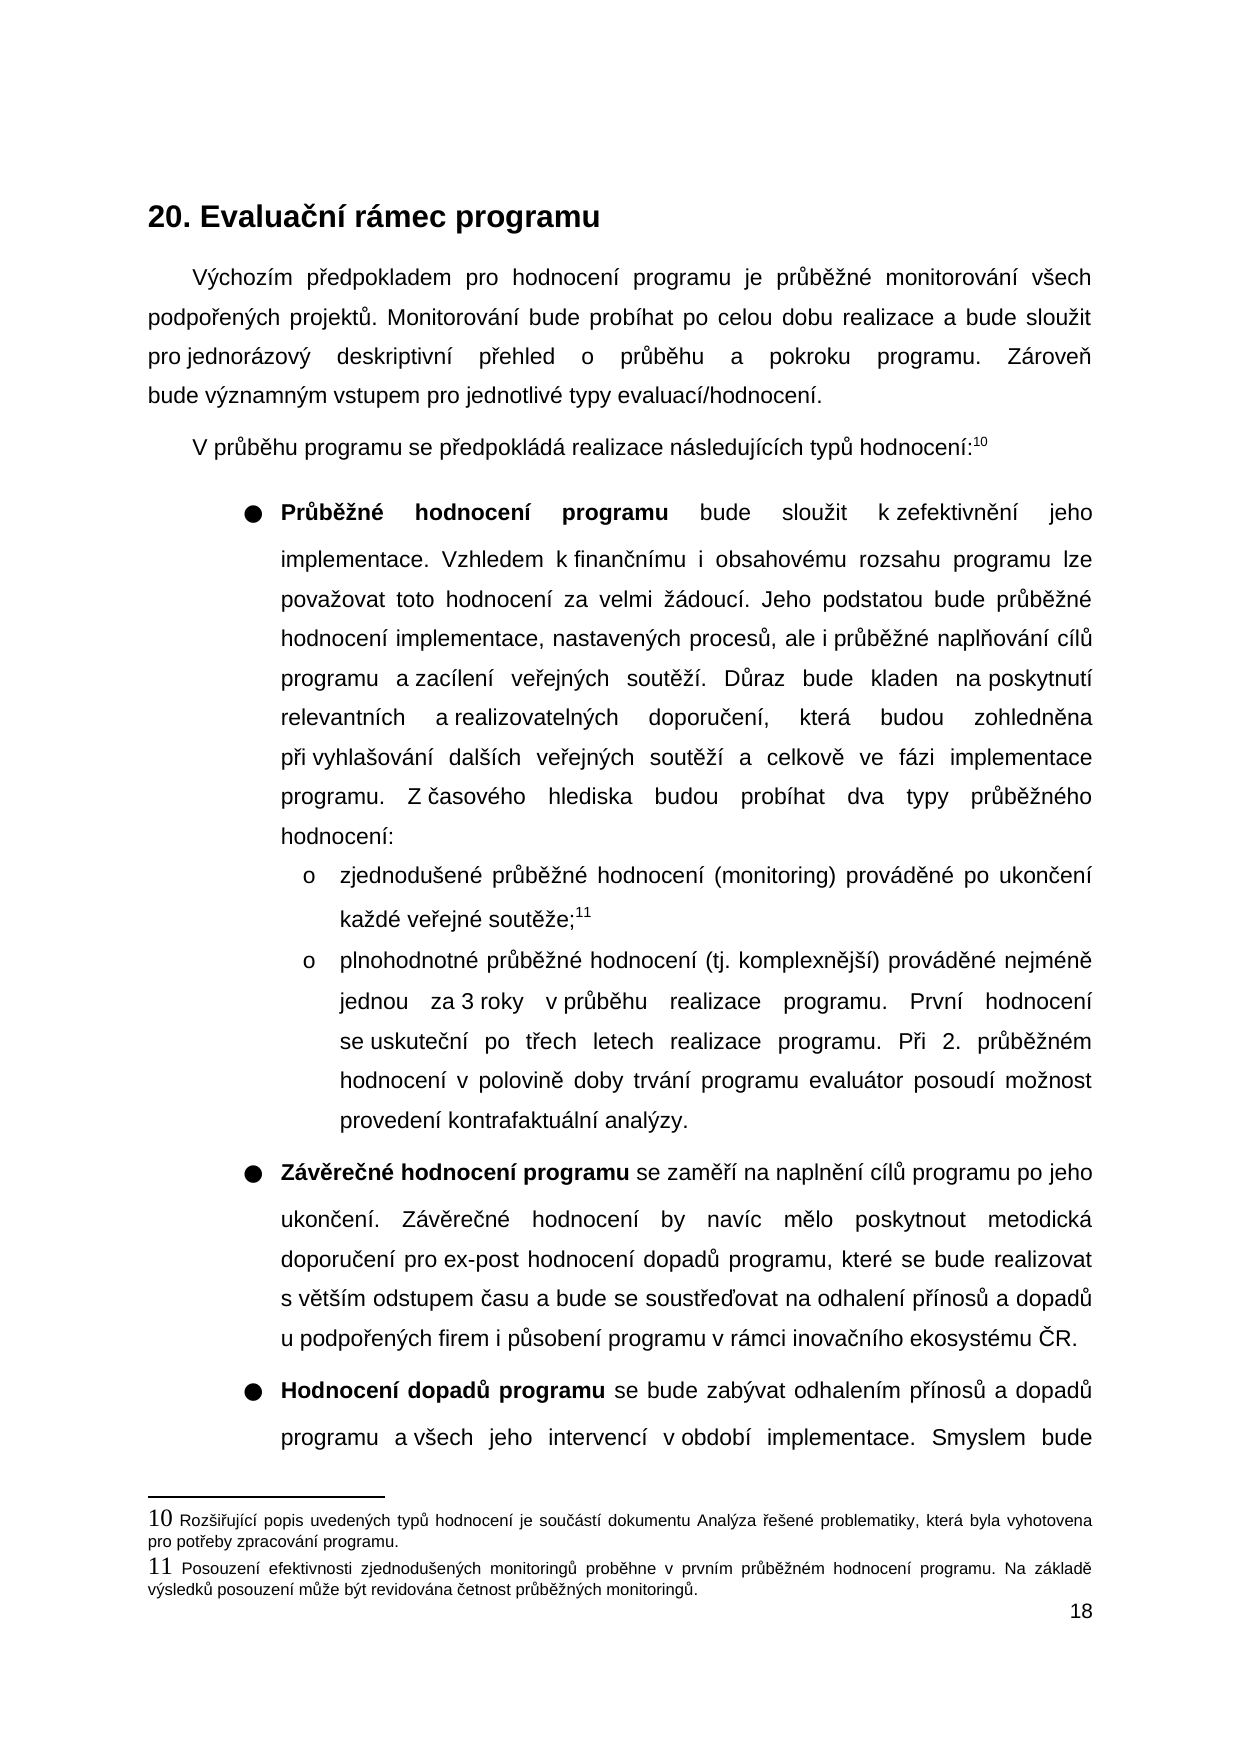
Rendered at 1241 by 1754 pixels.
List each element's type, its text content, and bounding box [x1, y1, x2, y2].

text V průběhu programu se předpokládá realizace následujících typů hodnocení: [148, 434, 1093, 461]
list Průběžné hodnocení programu bude sloužit k zefektivnění jeho implementace. Vzhledem k finančnímu i obsahovému rozsahu programu lze považovat toto hodnocení za velmi žádoucí. Jeho podstatou bude průběžné hodnocení implementace, nastavených procesů, ale i průběžné naplňování cílů programu a zacílení veřejných soutěží. Důraz bude kladen na poskytnutí relevantních a realizovatelných doporučení, která budou zohledněna při vyhlašování dalších veřejných soutěží a celkově ve fázi implementace programu. Z časového hlediska budou probíhat dva typy průběžného hodnocení: [243, 486, 1093, 849]
list zjednodušené průběžné hodnocení (monitoring) prováděné po ukončení každé veřejné soutěže; [302, 862, 1093, 932]
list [243, 1364, 1093, 1451]
list Závěrečné hodnocení programu se zaměří na naplnění cílů programu po jeho ukončení. Závěrečné hodnocení by navíc mělo poskytnout metodická doporučení pro ex-post hodnocení dopadů programu, které se bude realizovat s větším odstupem času a bude se soustřeďovat na odhalení přínosů a dopadů u podpořených firem i působení programu v rámci inovačního ekosystému ČR. [243, 1146, 1093, 1351]
list plnohodnotné průběžné hodnocení (tj. komplexnější) prováděné nejméně jednou za 3 roky v průběhu realizace programu. První hodnocení se uskuteční po třech letech realizace programu. Při 2. průběžném hodnocení v polovině doby trvání programu evaluátor posoudí možnost provedení kontrafaktuální analýzy. [302, 947, 1093, 1133]
text Výchozím předpokladem pro hodnocení programu je průběžné monitorování všech podpořených projektů. Monitorování bude probíhat po celou dobu realizace a bude sloužit pro jednorázový deskriptivní přehled o průběhu a pokroku programu. Zároveň bude významným vstupem pro jednotlivé typy evaluací/hodnocení. [148, 264, 1093, 409]
text 20. Evaluační rámec programu [148, 198, 1093, 233]
